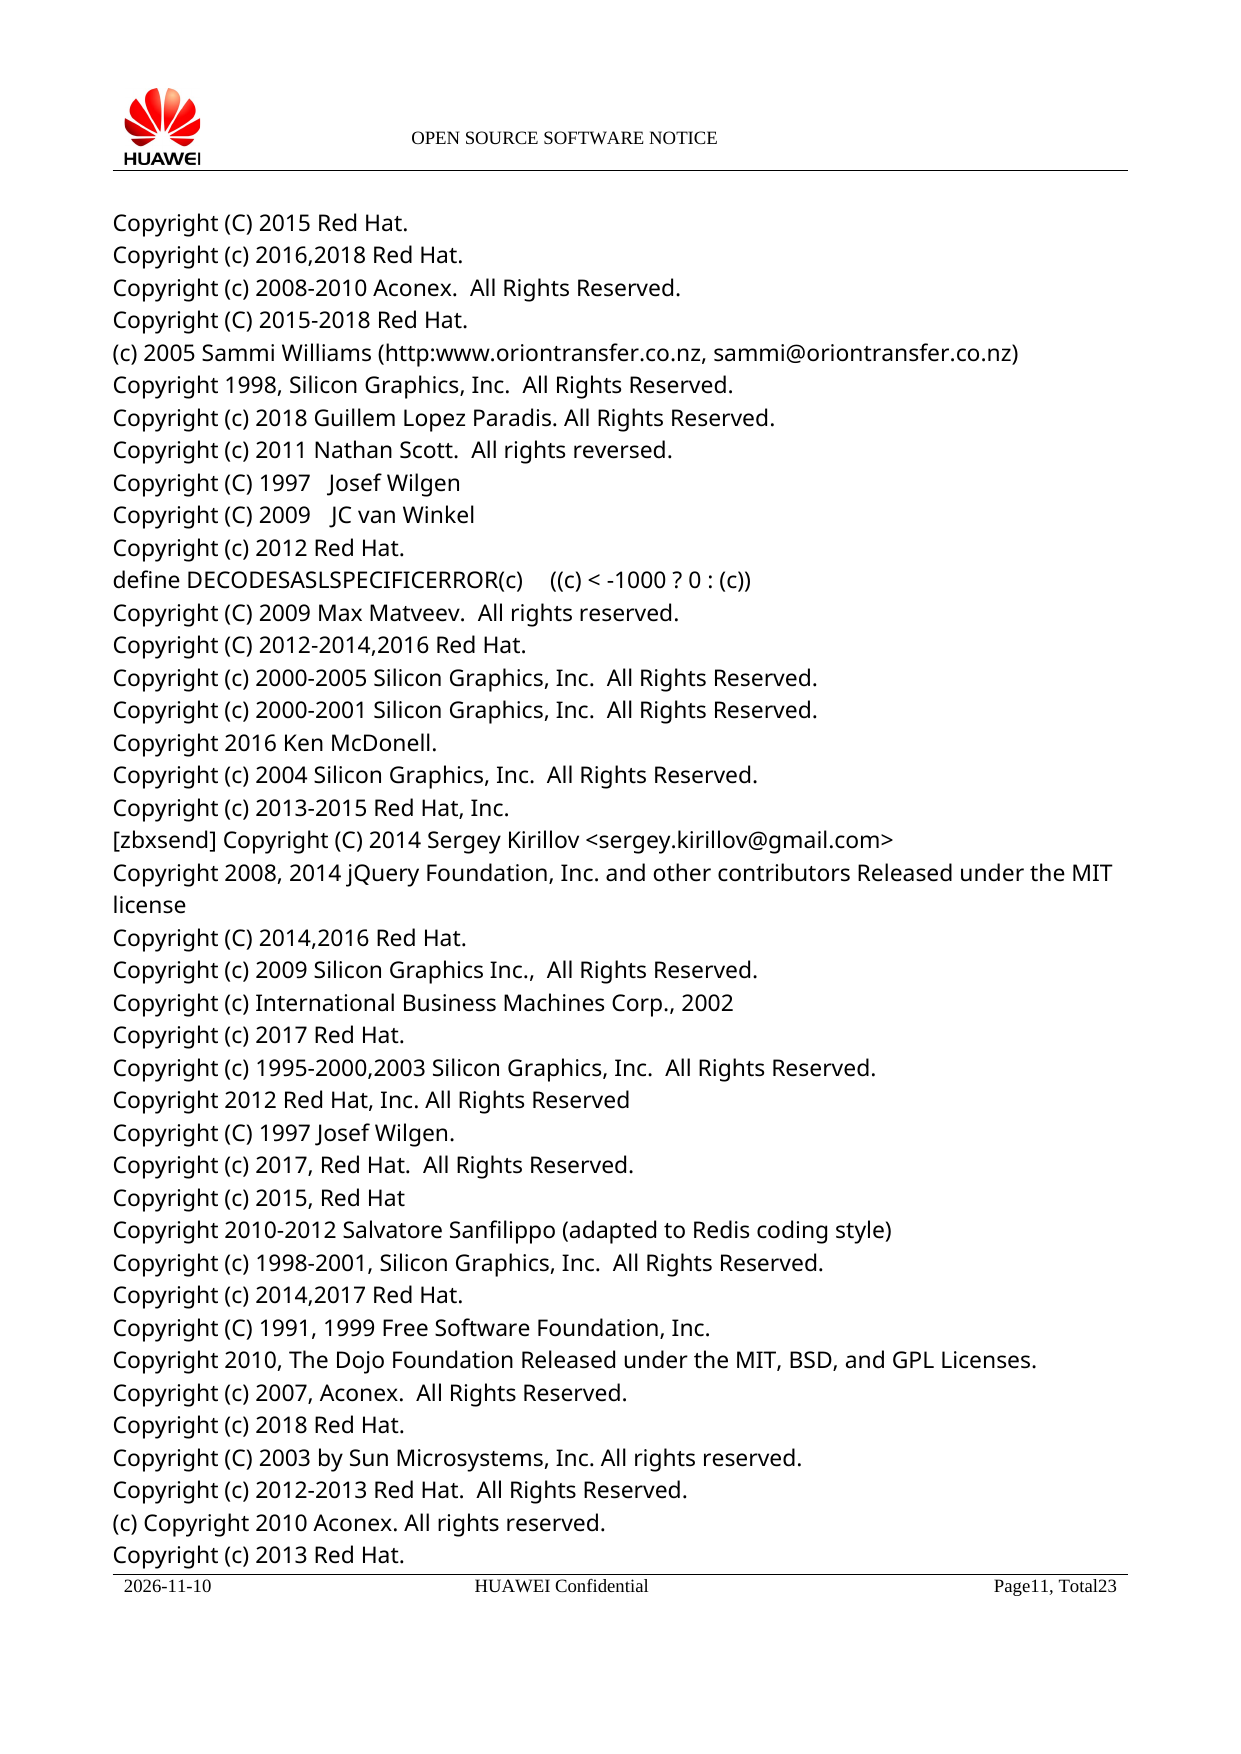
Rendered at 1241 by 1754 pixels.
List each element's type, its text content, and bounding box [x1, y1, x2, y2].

picture [124, 88, 201, 165]
